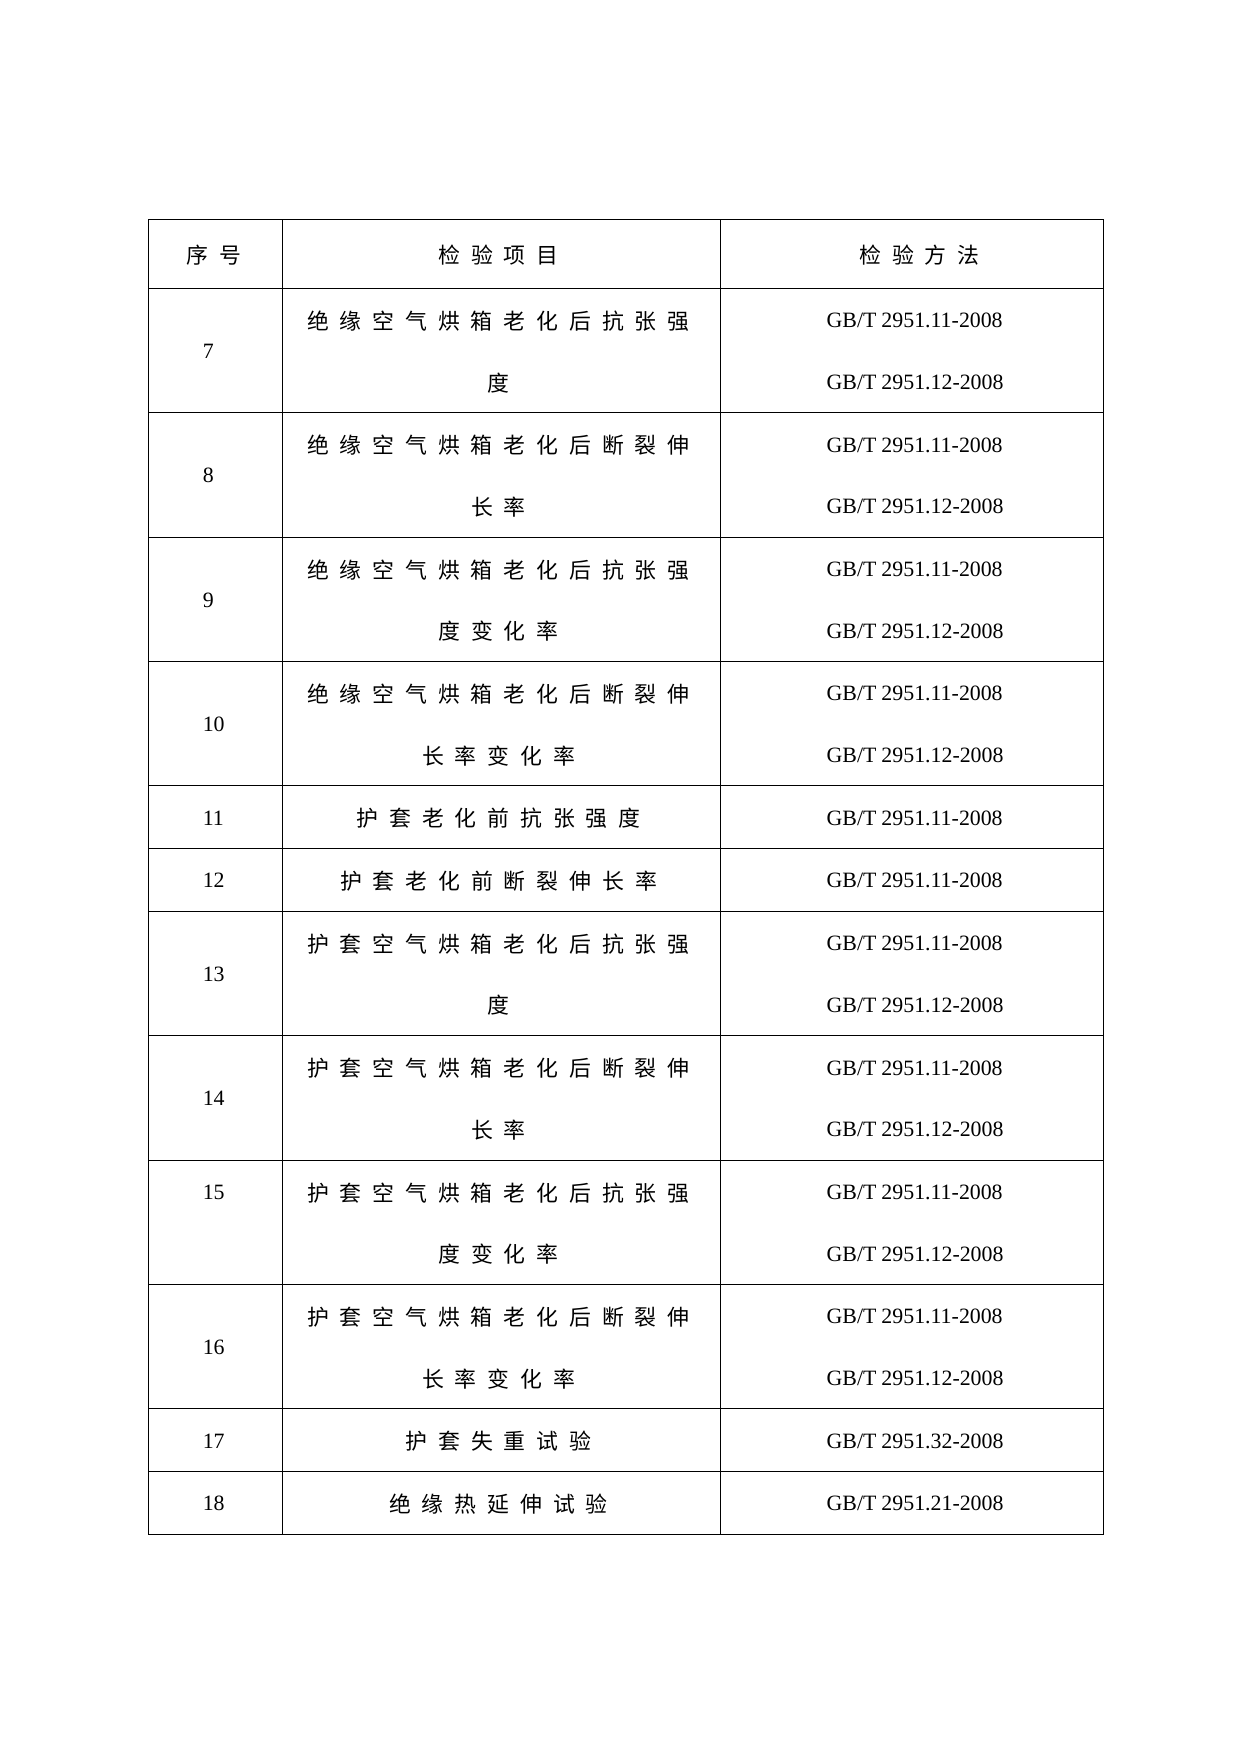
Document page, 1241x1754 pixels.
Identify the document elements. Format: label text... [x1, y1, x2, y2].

table_cell 绝缘热延伸试验 [283, 1472, 720, 1534]
table_cell GB/T 2951.11-2008 [721, 786, 1103, 848]
table_cell 11 [149, 786, 282, 848]
table_cell 12 [149, 849, 282, 911]
table_cell 绝缘空气烘箱老化后断裂伸长率 [283, 413, 720, 537]
table_cell 10 [149, 662, 282, 785]
table_cell 护套空气烘箱老化后断裂伸长率 [283, 1036, 720, 1159]
table_cell 护套老化前断裂伸长率 [283, 849, 720, 911]
table_cell 绝缘空气烘箱老化后断裂伸长率变化率 [283, 662, 720, 785]
table_cell GB/T 2951.11-2008 GB/T 2951.12-2008 [721, 538, 1103, 661]
table_cell GB/T 2951.11-2008 GB/T 2951.12-2008 [721, 289, 1103, 412]
table_cell GB/T 2951.32-2008 [721, 1409, 1103, 1471]
table_cell 护套老化前抗张强度 [283, 786, 720, 848]
table_cell GB/T 2951.11-2008 GB/T 2951.12-2008 [721, 413, 1103, 537]
table_cell 17 [149, 1409, 282, 1471]
table_cell 护套空气烘箱老化后抗张强度变化率 [283, 1161, 720, 1284]
table_cell GB/T 2951.11-2008 GB/T 2951.12-2008 [721, 1161, 1103, 1284]
table_cell 8 [149, 413, 282, 537]
table_cell 18 [149, 1472, 282, 1534]
table_cell 护套失重试验 [283, 1409, 720, 1471]
table_cell GB/T 2951.11-2008 GB/T 2951.12-2008 [721, 1285, 1103, 1408]
table_cell 护套空气烘箱老化后抗张强度 [283, 912, 720, 1035]
table_cell GB/T 2951.11-2008 GB/T 2951.12-2008 [721, 1036, 1103, 1159]
table_cell GB/T 2951.21-2008 [721, 1472, 1103, 1534]
table_cell 16 [149, 1285, 282, 1408]
table_cell 14 [149, 1036, 282, 1159]
table_cell 9 [149, 538, 282, 661]
table_cell 绝缘空气烘箱老化后抗张强度变化率 [283, 538, 720, 661]
table_header 序号 [149, 220, 282, 288]
table_cell GB/T 2951.11-2008 GB/T 2951.12-2008 [721, 662, 1103, 785]
table_cell 护套空气烘箱老化后断裂伸长率变化率 [283, 1285, 720, 1408]
table_cell 15 [149, 1161, 282, 1284]
table_header 检验方法 [721, 220, 1103, 288]
table_cell GB/T 2951.11-2008 [721, 849, 1103, 911]
table_cell GB/T 2951.11-2008 GB/T 2951.12-2008 [721, 912, 1103, 1035]
table_cell 7 [149, 289, 282, 412]
table_header 检验项目 [283, 220, 720, 288]
table_cell 13 [149, 912, 282, 1035]
table_cell 绝缘空气烘箱老化后抗张强度 [283, 289, 720, 412]
